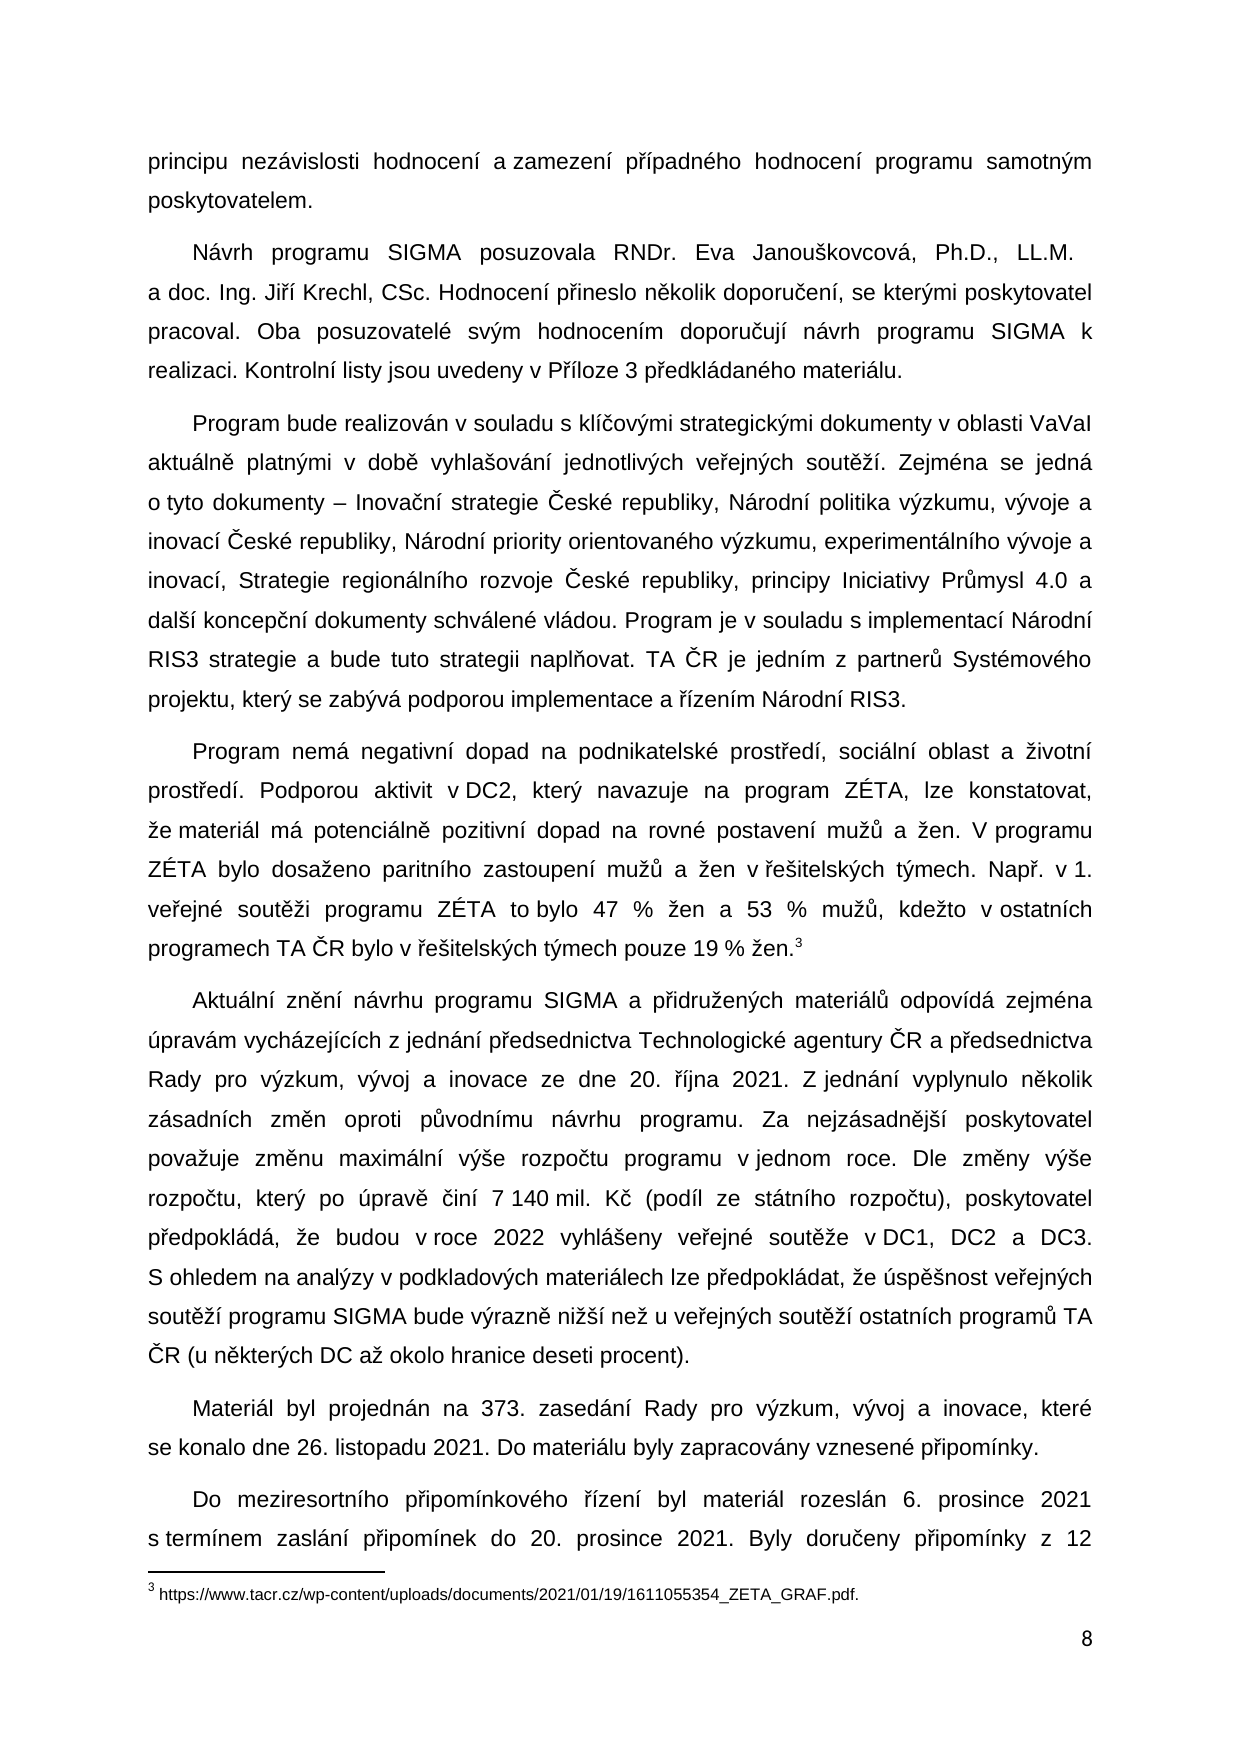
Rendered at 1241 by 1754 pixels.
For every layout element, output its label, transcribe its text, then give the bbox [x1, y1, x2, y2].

text Návrh programu SIGMA posuzovala RNDr. Eva Janouškovcová, Ph.D., LL.M. a doc. Ing. Jiří Krechl, CSc. Hodnocení přineslo několik doporučení, se kterými poskytovatel pracoval. Oba posuzovatelé svým hodnocením doporučují návrh programu SIGMA k realizaci. Kontrolní listy jsou uvedeny v Příloze 3 předkládaného materiálu. [148, 239, 1093, 384]
text Aktuální znění návrhu programu SIGMA a přidružených materiálů odpovídá zejména úpravám vycházejících z jednání předsednictva Technologické agentury ČR a předsednictva Rady pro výzkum, vývoj a inovace ze dne 20. října 2021. Z jednání vyplynulo několik zásadních změn oproti původnímu návrhu programu. Za nejzásadnější poskytovatel považuje změnu maximální výše rozpočtu programu v jednom roce. Dle změny výše rozpočtu, který po úpravě činí 7 140 mil. Kč (podíl ze státního rozpočtu), poskytovatel předpokládá, že budou v roce 2022 vyhlášeny veřejné soutěže v DC1, DC2 a DC3. S ohledem na analýzy v podkladových materiálech lze předpokládat, že úspěšnost veřejných soutěží programu SIGMA bude výrazně nižší než u veřejných soutěží ostatních programů TA ČR (u některých DC až okolo hranice deseti procent). [148, 987, 1093, 1369]
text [148, 1486, 1093, 1552]
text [148, 148, 1093, 213]
text Program nemá negativní dopad na podnikatelské prostředí, sociální oblast a životní prostředí. Podporou aktivit v DC2, který navazuje na program ZÉTA, lze konstatovat, že materiál má potenciálně pozitivní dopad na rovné postavení mužů a žen. V programu ZÉTA bylo dosaženo paritního zastoupení mužů a žen v řešitelských týmech. Např. v 1. veřejné soutěži programu ZÉTA to bylo 47 % žen a 53 % mužů, kdežto v ostatních programech TA ČR bylo v řešitelských týmech pouze 19 % žen. [148, 738, 1093, 962]
text Materiál byl projednán na 373. zasedání Rady pro výzkum, vývoj a inovace, které se konalo dne 26. listopadu 2021. Do materiálu byly zapracovány vznesené připomínky. [148, 1394, 1093, 1460]
text Program bude realizován v souladu s klíčovými strategickými dokumenty v oblasti VaVaI aktuálně platnými v době vyhlašování jednotlivých veřejných soutěží. Zejména se jedná o tyto dokumenty – Inovační strategie České republiky, Národní politika výzkumu, vývoje a inovací České republiky, Národní priority orientovaného výzkumu, experimentálního vývoje a inovací, Strategie regionálního rozvoje České republiky, principy Iniciativy Průmysl 4.0 a další koncepční dokumenty schválené vládou. Program je v souladu s implementací Národní RIS3 strategie a bude tuto strategii naplňovat. TA ČR je jedním z partnerů Systémového projektu, který se zabývá podporou implementace a řízením Národní RIS3. [148, 409, 1093, 712]
